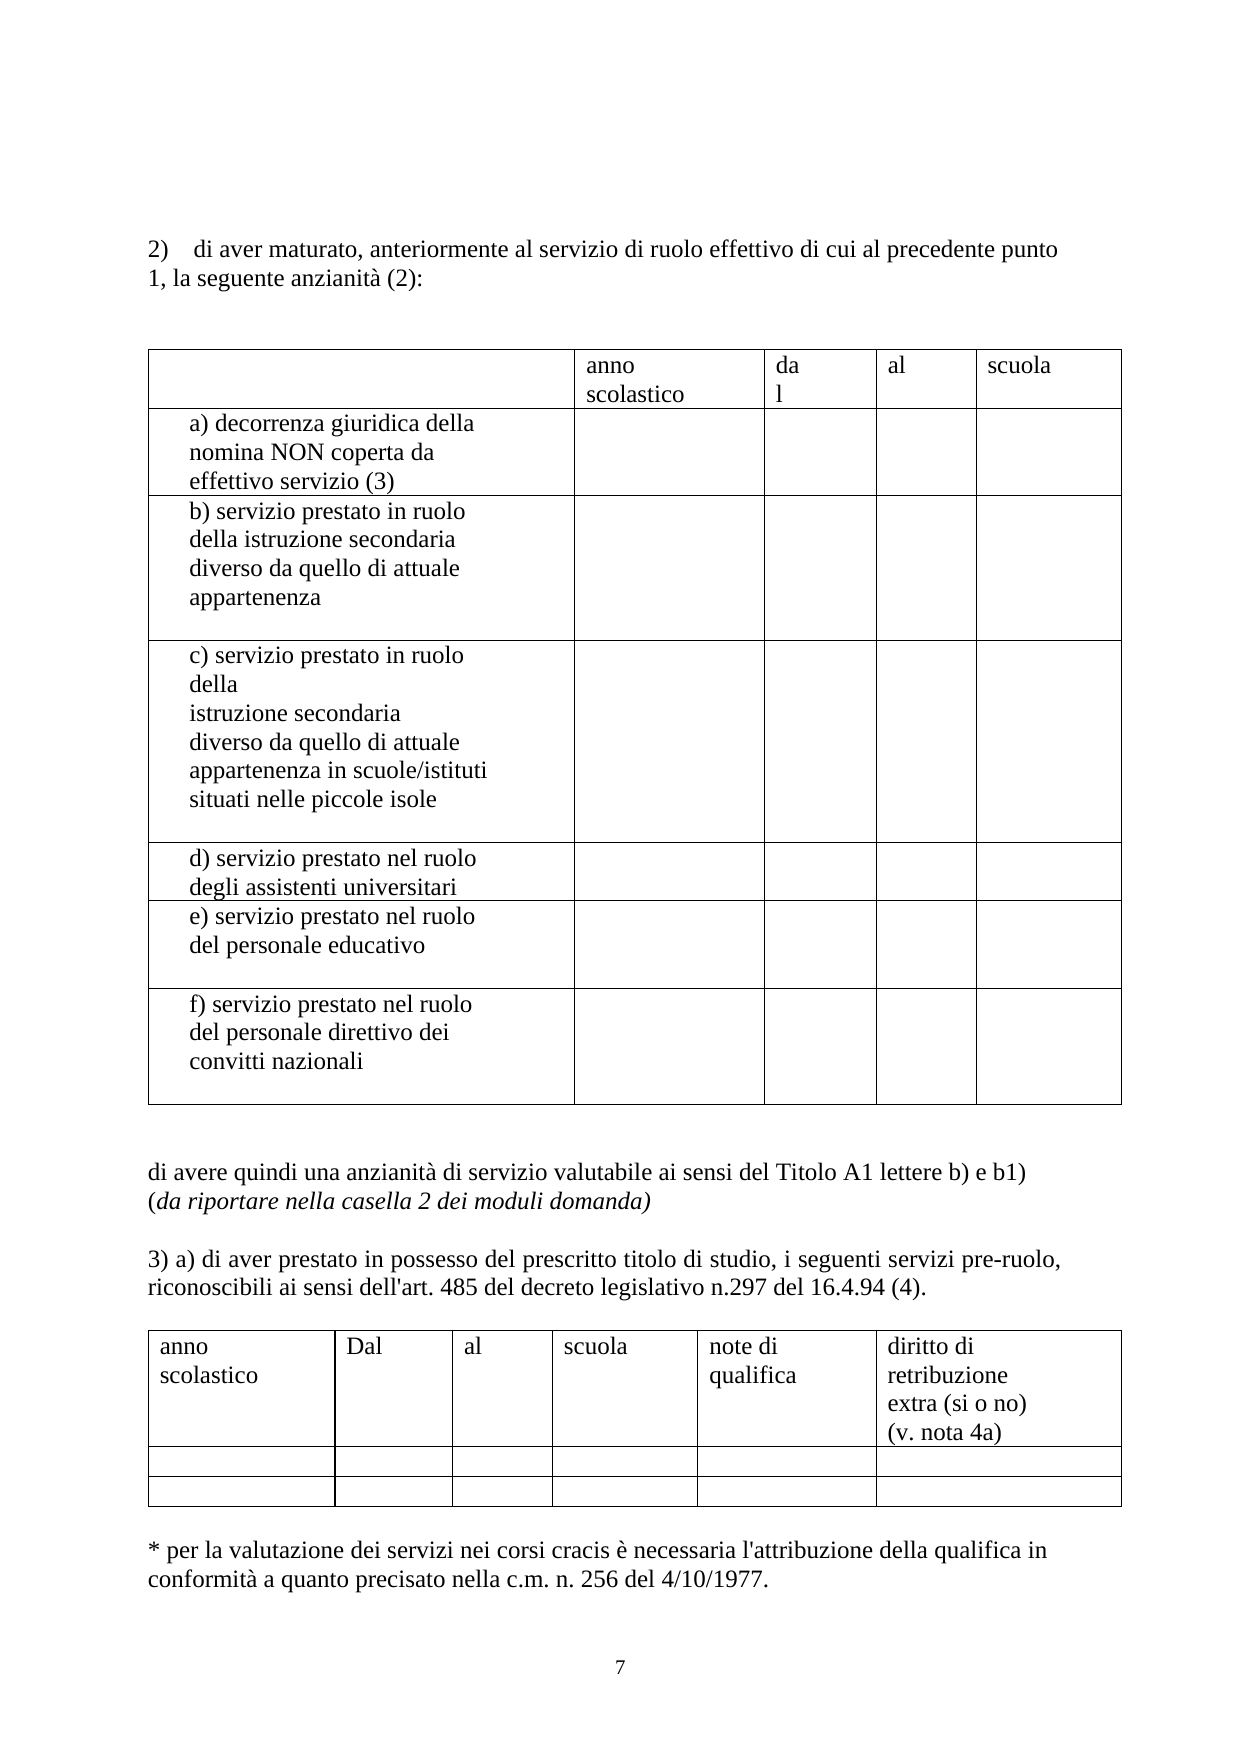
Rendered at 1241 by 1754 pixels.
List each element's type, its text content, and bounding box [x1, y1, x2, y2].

table_cell [765, 843, 876, 900]
table_cell [575, 989, 764, 1104]
table_header al [453, 1331, 552, 1446]
table_cell [765, 901, 876, 988]
table_cell [575, 409, 764, 495]
table_cell [553, 1447, 697, 1476]
table_cell [877, 496, 976, 639]
table_cell [877, 1447, 1121, 1476]
table_cell [765, 409, 876, 495]
table_cell [977, 901, 1121, 988]
table_header anno scolastico [575, 350, 764, 407]
table_cell [336, 1447, 452, 1476]
table_cell [453, 1477, 552, 1506]
table_header scuola [977, 350, 1121, 407]
table_header al [877, 350, 976, 407]
table_cell [575, 641, 764, 842]
table_header diritto di retribuzione extra (si o no) (v. nota 4a) [877, 1331, 1121, 1446]
table_header scuola [553, 1331, 697, 1446]
table_cell [575, 901, 764, 988]
table_cell [765, 641, 876, 842]
table_cell [877, 409, 976, 495]
table_cell [877, 1477, 1121, 1506]
table_cell [765, 496, 876, 639]
table_header [149, 350, 574, 407]
table_cell e) servizio prestato nel ruolo del personale educativo [149, 901, 574, 988]
table_cell [977, 496, 1121, 639]
table_cell [877, 641, 976, 842]
table_cell [877, 989, 976, 1104]
table_cell [453, 1447, 552, 1476]
table_cell f) servizio prestato nel ruolo del personale direttivo dei convitti nazionali [149, 989, 574, 1104]
table_header dal [765, 350, 876, 407]
table_cell a) decorrenza giuridica della nomina NON coperta da effettivo servizio (3) [149, 409, 574, 495]
table_cell [977, 843, 1121, 900]
table_cell [575, 843, 764, 900]
text * per la valutazione dei servizi nei corsi cracis è necessaria l'attribuzione della qualifica in conformità a quanto precisato nella c.m. n. 256 del 4/10/1977. [148, 1535, 1063, 1593]
text 3) a) di aver prestato in possesso del prescritto titolo di studio, i seguenti servizi pre-ruolo, riconoscibili ai sensi dell'art. 485 del decreto legislativo n.297 del 16.4.94 (4). [148, 1244, 1063, 1301]
table_cell [977, 409, 1121, 495]
table_cell [149, 1477, 334, 1506]
table_cell [575, 496, 764, 639]
text di avere quindi una anzianità di servizio valutabile ai sensi del Titolo A1 lettere b) e b1) [148, 1157, 1063, 1186]
text 2) di aver maturato, anteriormente al servizio di ruolo effettivo di cui al precedente punto 1, la seguente anzianità (2): [148, 234, 1063, 291]
table_cell [977, 641, 1121, 842]
table_cell b) servizio prestato in ruolo della istruzione secondaria diverso da quello di attuale appartenenza [149, 496, 574, 639]
text (da riportare nella casella 2 dei moduli domanda) [148, 1186, 1063, 1215]
table_header note di qualifica [698, 1331, 876, 1446]
table_header Dal [336, 1331, 452, 1446]
table_cell d) servizio prestato nel ruolo degli assistenti universitari [149, 843, 574, 900]
table_cell [765, 989, 876, 1104]
table_cell [336, 1477, 452, 1506]
table_cell [698, 1447, 876, 1476]
table_cell c) servizio prestato in ruolo della istruzione secondaria diverso da quello di attuale appartenenza in scuole/istituti situati nelle piccole isole [149, 641, 574, 842]
table_cell [977, 989, 1121, 1104]
table_cell [877, 901, 976, 988]
table_header anno scolastico [149, 1331, 334, 1446]
table_cell [877, 843, 976, 900]
table_cell [553, 1477, 697, 1506]
table_cell [698, 1477, 876, 1506]
table_cell [149, 1447, 334, 1476]
